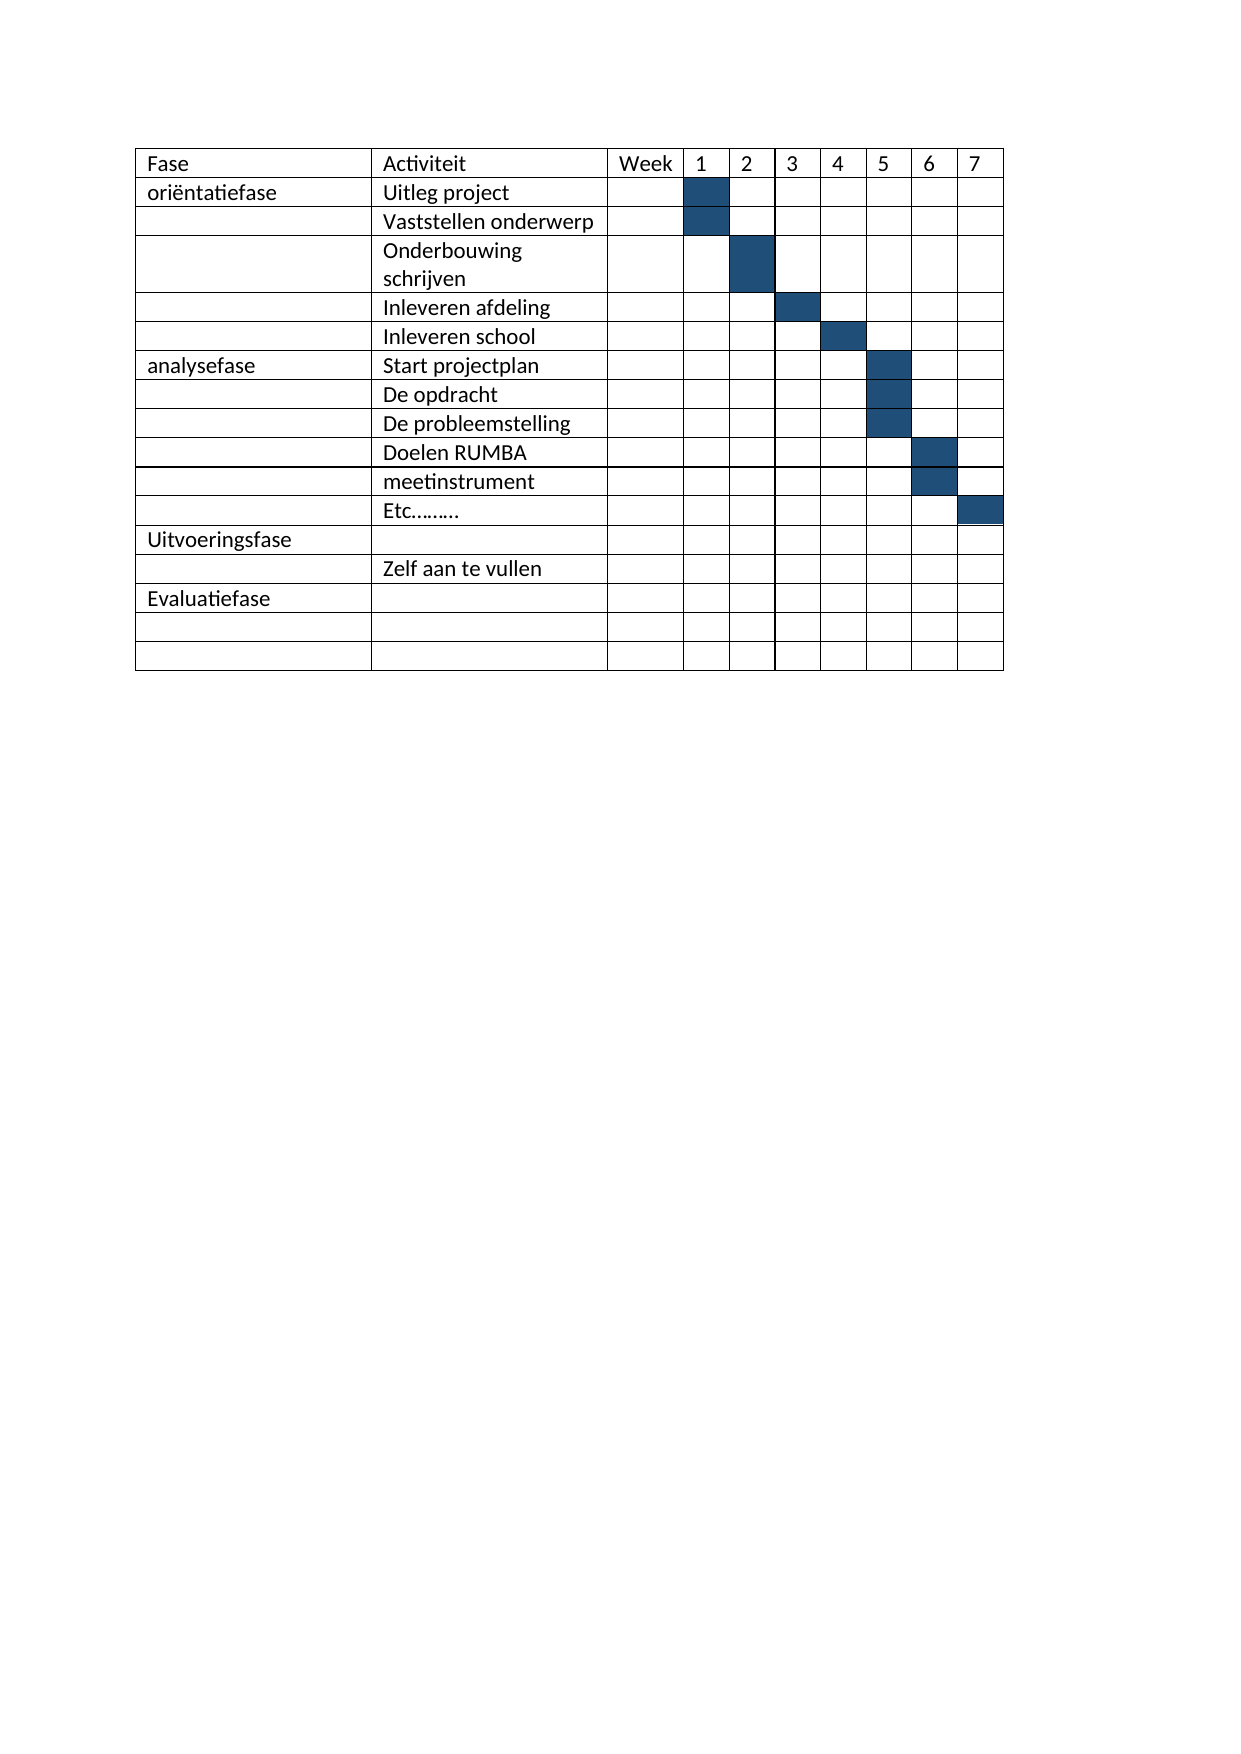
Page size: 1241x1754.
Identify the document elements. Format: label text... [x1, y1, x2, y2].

table_cell [867, 496, 911, 524]
table_cell [912, 613, 957, 641]
table_header 2 [730, 149, 774, 177]
table_cell [608, 207, 683, 235]
table_cell [608, 178, 683, 206]
table_cell [608, 555, 683, 583]
table_cell Zelf aan te vullen [372, 555, 607, 583]
table_cell [608, 380, 683, 408]
table_cell [730, 236, 774, 292]
table_cell [912, 207, 957, 235]
table_cell [821, 613, 866, 641]
table_cell [912, 526, 957, 553]
table_cell [912, 409, 957, 437]
table_cell [958, 496, 1003, 524]
table_cell Evaluatiefase [136, 584, 371, 612]
table_cell [684, 236, 729, 292]
table_header 4 [821, 149, 866, 177]
table_cell [608, 438, 683, 466]
table_cell [867, 322, 911, 350]
table_cell [776, 496, 820, 524]
table_cell [776, 526, 820, 553]
table_cell [958, 526, 1003, 553]
table_cell [867, 178, 911, 206]
table_cell [821, 409, 866, 437]
table_cell Inleveren school [372, 322, 607, 350]
table_cell [608, 613, 683, 641]
table_cell analysefase [136, 351, 371, 379]
table_cell [958, 613, 1003, 641]
table_header 7 [958, 149, 1003, 177]
table_cell [608, 236, 683, 292]
table_cell Onderbouwing schrijven [372, 236, 607, 292]
table_cell [867, 613, 911, 641]
table_cell [776, 584, 820, 612]
table_cell [684, 380, 729, 408]
table_cell [821, 438, 866, 466]
table_cell [136, 236, 371, 292]
table_cell [776, 351, 820, 379]
table_cell [867, 236, 911, 292]
table_cell [821, 351, 866, 379]
table_cell [776, 380, 820, 408]
table_cell [136, 496, 371, 524]
table_cell [776, 178, 820, 206]
table_cell [684, 584, 729, 612]
table_header 5 [867, 149, 911, 177]
table_cell [867, 293, 911, 321]
table_cell meetinstrument [372, 468, 607, 495]
table_cell [912, 236, 957, 292]
table_cell [684, 555, 729, 583]
table_cell Start projectplan [372, 351, 607, 379]
table_cell [684, 526, 729, 553]
table_header Fase [136, 149, 371, 177]
table_cell [821, 642, 866, 670]
table_cell [958, 351, 1003, 379]
table_cell [684, 207, 729, 235]
table_cell [958, 642, 1003, 670]
table_cell [867, 409, 911, 437]
table_cell [608, 468, 683, 495]
table_cell [821, 526, 866, 553]
table_cell [958, 555, 1003, 583]
table_cell [136, 380, 371, 408]
table_cell [776, 555, 820, 583]
table_cell [730, 642, 774, 670]
table_cell [912, 322, 957, 350]
table_cell [958, 584, 1003, 612]
table_cell [372, 613, 607, 641]
table_cell [867, 584, 911, 612]
table_cell [608, 409, 683, 437]
table_cell [867, 438, 911, 466]
table_cell [684, 613, 729, 641]
table_cell Vaststellen onderwerp [372, 207, 607, 235]
table_cell [730, 526, 774, 553]
table_cell [958, 468, 1003, 495]
table_cell [821, 236, 866, 292]
table_header Week [608, 149, 683, 177]
table_cell [776, 322, 820, 350]
table_cell [136, 409, 371, 437]
table_cell [684, 468, 729, 495]
table_cell De probleemstelling [372, 409, 607, 437]
table_cell [730, 438, 774, 466]
table_cell [912, 496, 957, 524]
table_cell [136, 438, 371, 466]
table_cell [912, 438, 957, 466]
table_cell [136, 322, 371, 350]
table_cell [372, 642, 607, 670]
table_cell [776, 613, 820, 641]
table_cell [912, 351, 957, 379]
table_cell [958, 178, 1003, 206]
table_cell [608, 496, 683, 524]
table_cell [867, 526, 911, 553]
table_header 3 [776, 149, 820, 177]
table_cell [912, 555, 957, 583]
table_cell [958, 293, 1003, 321]
table_cell Doelen RUMBA [372, 438, 607, 466]
table_cell [608, 293, 683, 321]
table_cell [608, 351, 683, 379]
table_cell [867, 351, 911, 379]
table_cell [912, 642, 957, 670]
table_cell [821, 496, 866, 524]
table_cell [912, 380, 957, 408]
table_cell [684, 496, 729, 524]
table_cell [776, 293, 820, 321]
table_header Activiteit [372, 149, 607, 177]
table_cell [867, 468, 911, 495]
table_cell [912, 584, 957, 612]
table_cell [730, 322, 774, 350]
table_cell [821, 207, 866, 235]
table_cell [821, 380, 866, 408]
table_cell [730, 555, 774, 583]
table_cell [776, 236, 820, 292]
table_cell [821, 178, 866, 206]
table_cell [136, 293, 371, 321]
table_cell [958, 438, 1003, 466]
table_cell [821, 322, 866, 350]
table_cell [136, 555, 371, 583]
table_cell Etc……… [372, 496, 607, 524]
table_cell De opdracht [372, 380, 607, 408]
table_cell [821, 293, 866, 321]
table_cell [608, 322, 683, 350]
table_cell [776, 468, 820, 495]
table_cell Uitleg project [372, 178, 607, 206]
table_cell [912, 468, 957, 495]
table_cell [730, 293, 774, 321]
table_header 1 [684, 149, 729, 177]
table_cell [372, 584, 607, 612]
table_cell [867, 380, 911, 408]
table_cell Inleveren afdeling [372, 293, 607, 321]
table_cell [372, 526, 607, 553]
table_cell [821, 584, 866, 612]
table_cell [608, 584, 683, 612]
table_cell [867, 555, 911, 583]
table_cell [684, 178, 729, 206]
table_cell oriëntatiefase [136, 178, 371, 206]
table_cell [958, 207, 1003, 235]
table_cell [776, 642, 820, 670]
table_cell [136, 207, 371, 235]
table_cell Uitvoeringsfase [136, 526, 371, 553]
table_cell [730, 409, 774, 437]
table_header 6 [912, 149, 957, 177]
table_cell [958, 380, 1003, 408]
table_cell [730, 207, 774, 235]
table_cell [730, 496, 774, 524]
table_cell [608, 642, 683, 670]
table_cell [821, 555, 866, 583]
table_cell [867, 642, 911, 670]
table_cell [821, 468, 866, 495]
table_cell [684, 438, 729, 466]
table_cell [730, 380, 774, 408]
table_cell [608, 526, 683, 553]
table_cell [136, 468, 371, 495]
table_cell [684, 322, 729, 350]
table_cell [912, 178, 957, 206]
table_cell [776, 409, 820, 437]
table_cell [136, 642, 371, 670]
table_cell [730, 613, 774, 641]
table_cell [958, 236, 1003, 292]
table_cell [730, 468, 774, 495]
table_cell [958, 322, 1003, 350]
table_cell [684, 642, 729, 670]
table_cell [684, 293, 729, 321]
table_cell [958, 409, 1003, 437]
table_cell [730, 178, 774, 206]
table_cell [867, 207, 911, 235]
table_cell [776, 438, 820, 466]
table_cell [776, 207, 820, 235]
table_cell [684, 351, 729, 379]
table_cell [684, 409, 729, 437]
table_cell [136, 613, 371, 641]
table_cell [912, 293, 957, 321]
table_cell [730, 351, 774, 379]
table_cell [730, 584, 774, 612]
